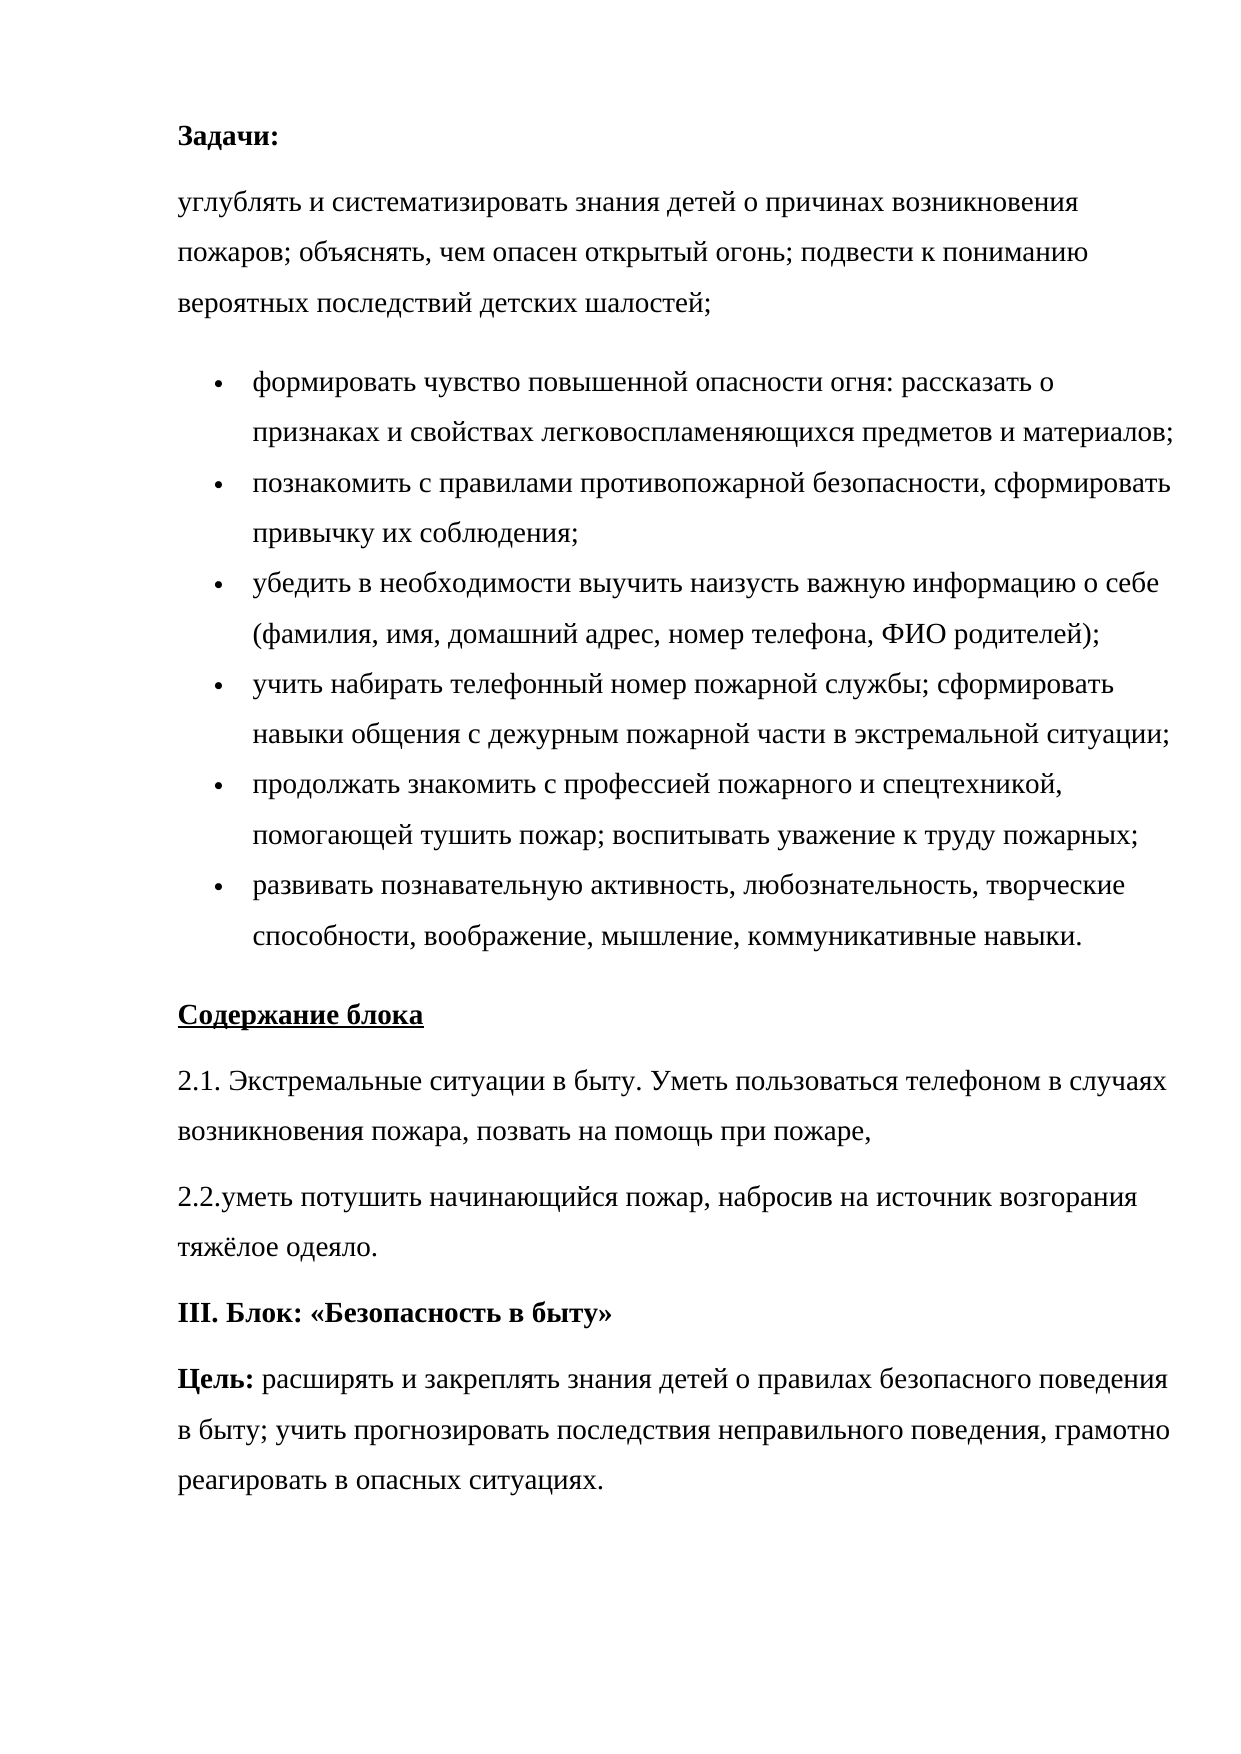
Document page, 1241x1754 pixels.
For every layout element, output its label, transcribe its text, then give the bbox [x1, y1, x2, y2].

list продолжать знакомить с профессией пожарного и спецтехникой, помогающей тушить пожар; воспитывать уважение к труду пожарных; [215, 767, 1181, 851]
text Цель: расширять и закреплять знания детей о правилах безопасного поведения в быту; учить прогнозировать последствия неправильного поведения, грамотно реагировать в опасных ситуациях. [177, 1361, 1181, 1496]
text III. Блок: «Безопасность в быту» [177, 1296, 1181, 1329]
text Задачи: [177, 118, 1181, 152]
list убедить в необходимости выучить наизусть важную информацию о себе (фамилия, имя, домашний адрес, номер телефона, ФИО родителей); [215, 565, 1181, 649]
text Содержание блока [177, 997, 1181, 1031]
text углублять и систематизировать знания детей о причинах возникновения пожаров; объяснять, чем опасен открытый огонь; подвести к пониманию вероятных последствий детских шалостей; [177, 184, 1181, 318]
text 2.2.уметь потушить начинающийся пожар, набросив на источник возгорания тяжёлое одеяло. [177, 1179, 1181, 1263]
list развивать познавательную активность, любознательность, творческие способности, воображение, мышление, коммуникативные навыки. [215, 867, 1181, 951]
list познакомить с правилами противопожарной безопасности, сформировать привычку их соблюдения; [215, 465, 1181, 549]
text 2.1. Экстремальные ситуации в быту. Уметь пользоваться телефоном в случаях возникновения пожара, позвать на помощь при пожаре, [177, 1063, 1181, 1147]
list формировать чувство повышенной опасности огня: рассказать о признаках и свойствах легковоспламеняющихся предметов и материалов; [215, 364, 1181, 448]
list учить набирать телефонный номер пожарной службы; сформировать навыки общения с дежурным пожарной части в экстремальной ситуации; [215, 666, 1181, 750]
